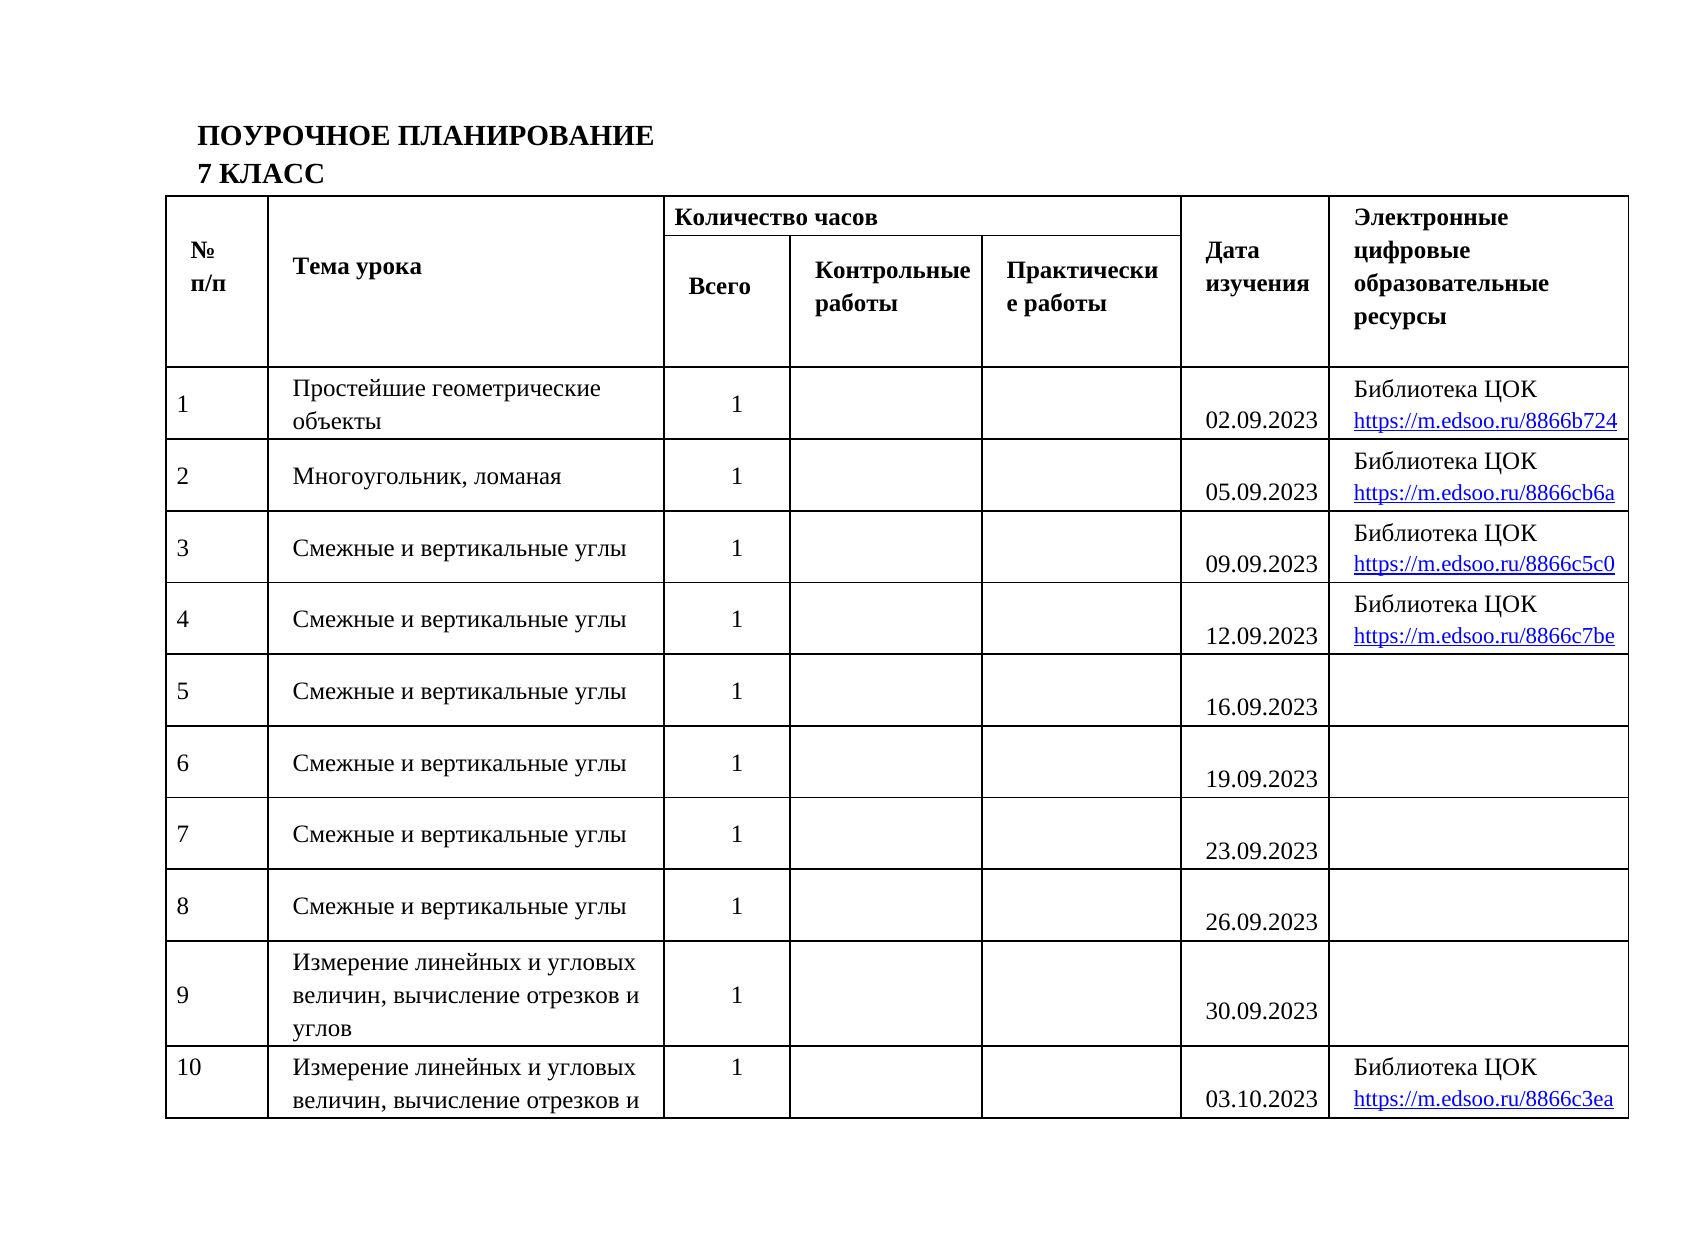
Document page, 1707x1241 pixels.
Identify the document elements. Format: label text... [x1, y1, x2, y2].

table_cell [983, 512, 1180, 582]
table_cell 1 [665, 368, 789, 438]
table_cell [983, 440, 1180, 510]
table_header Дата изучения [1182, 197, 1328, 366]
table_cell [983, 942, 1180, 1045]
table_cell Многоугольник, ломаная [269, 440, 663, 510]
table_cell [983, 727, 1180, 797]
table_cell Библиотека ЦОК https://m.edsoo.ru/8866c7be [1330, 583, 1628, 653]
table_cell Смежные и вертикальные углы [269, 583, 663, 653]
table_cell 1 [665, 583, 789, 653]
table_cell 26.09.2023 [1182, 870, 1328, 940]
table_cell [791, 798, 981, 868]
table_cell [791, 870, 981, 940]
table_cell 1 [167, 368, 267, 438]
table_cell 1 [665, 727, 789, 797]
table_cell 1 [665, 512, 789, 582]
table_cell 6 [167, 727, 267, 797]
table_cell Смежные и вертикальные углы [269, 870, 663, 940]
table_cell 23.09.2023 [1182, 798, 1328, 868]
table_header Электронные цифровые образовательные ресурсы [1330, 197, 1628, 366]
table_cell 1 [665, 655, 789, 725]
table_cell [983, 798, 1180, 868]
table_cell [791, 440, 981, 510]
table_cell Контрольные работы [791, 236, 981, 366]
table_cell Смежные и вертикальные углы [269, 727, 663, 797]
table_cell 2 [167, 440, 267, 510]
table_cell 7 [167, 798, 267, 868]
table_cell 02.09.2023 [1182, 368, 1328, 438]
table_cell [791, 655, 981, 725]
table_cell [1330, 798, 1628, 868]
table_cell 5 [167, 655, 267, 725]
table_cell 1 [665, 942, 789, 1045]
table_cell Библиотека ЦОК https://m.edsoo.ru/8866cb6a [1330, 440, 1628, 510]
table_cell [983, 1047, 1180, 1117]
table_header № п/п [167, 197, 267, 366]
table_cell 16.09.2023 [1182, 655, 1328, 725]
text ПОУРОЧНОЕ ПЛАНИРОВАНИЕ [190, 118, 1618, 152]
table_cell 05.09.2023 [1182, 440, 1328, 510]
table_cell [983, 583, 1180, 653]
table_cell Библиотека ЦОК https://m.edsoo.ru/8866b724 [1330, 368, 1628, 438]
table_cell [791, 512, 981, 582]
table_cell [269, 942, 663, 1045]
table_cell Библиотека ЦОК https://m.edsoo.ru/8866c5c0 [1330, 512, 1628, 582]
table_cell 10 [167, 1047, 267, 1117]
table_cell [791, 368, 981, 438]
table_cell 09.09.2023 [1182, 512, 1328, 582]
table_cell Смежные и вертикальные углы [269, 512, 663, 582]
table_cell Простейшие геометрические объекты [269, 368, 663, 438]
table_cell [1330, 655, 1628, 725]
table_cell 1 [665, 1047, 789, 1117]
table_cell Практические работы [983, 236, 1180, 366]
table_header Количество часов [665, 197, 1180, 234]
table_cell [269, 1047, 663, 1117]
table_cell [791, 942, 981, 1045]
table_cell Смежные и вертикальные углы [269, 798, 663, 868]
table_cell [791, 1047, 981, 1117]
table_cell 12.09.2023 [1182, 583, 1328, 653]
table_cell [983, 655, 1180, 725]
table_cell [1330, 727, 1628, 797]
table_header Тема урока [269, 197, 663, 366]
table_cell 03.10.2023 [1182, 1047, 1328, 1117]
table_cell [1330, 942, 1628, 1045]
text 7 КЛАСС [190, 157, 1618, 190]
table_cell 30.09.2023 [1182, 942, 1328, 1045]
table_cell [1330, 1047, 1628, 1117]
table_cell [791, 727, 981, 797]
table_cell Всего [665, 236, 789, 366]
table_cell 9 [167, 942, 267, 1045]
table_cell Смежные и вертикальные углы [269, 655, 663, 725]
table_cell 19.09.2023 [1182, 727, 1328, 797]
table_cell 4 [167, 583, 267, 653]
table_cell 3 [167, 512, 267, 582]
table_cell 1 [665, 798, 789, 868]
table_cell [983, 870, 1180, 940]
table_cell [983, 368, 1180, 438]
table_cell 1 [665, 870, 789, 940]
table_cell 8 [167, 870, 267, 940]
table_cell [791, 583, 981, 653]
table_cell 1 [665, 440, 789, 510]
table_cell [1330, 870, 1628, 940]
